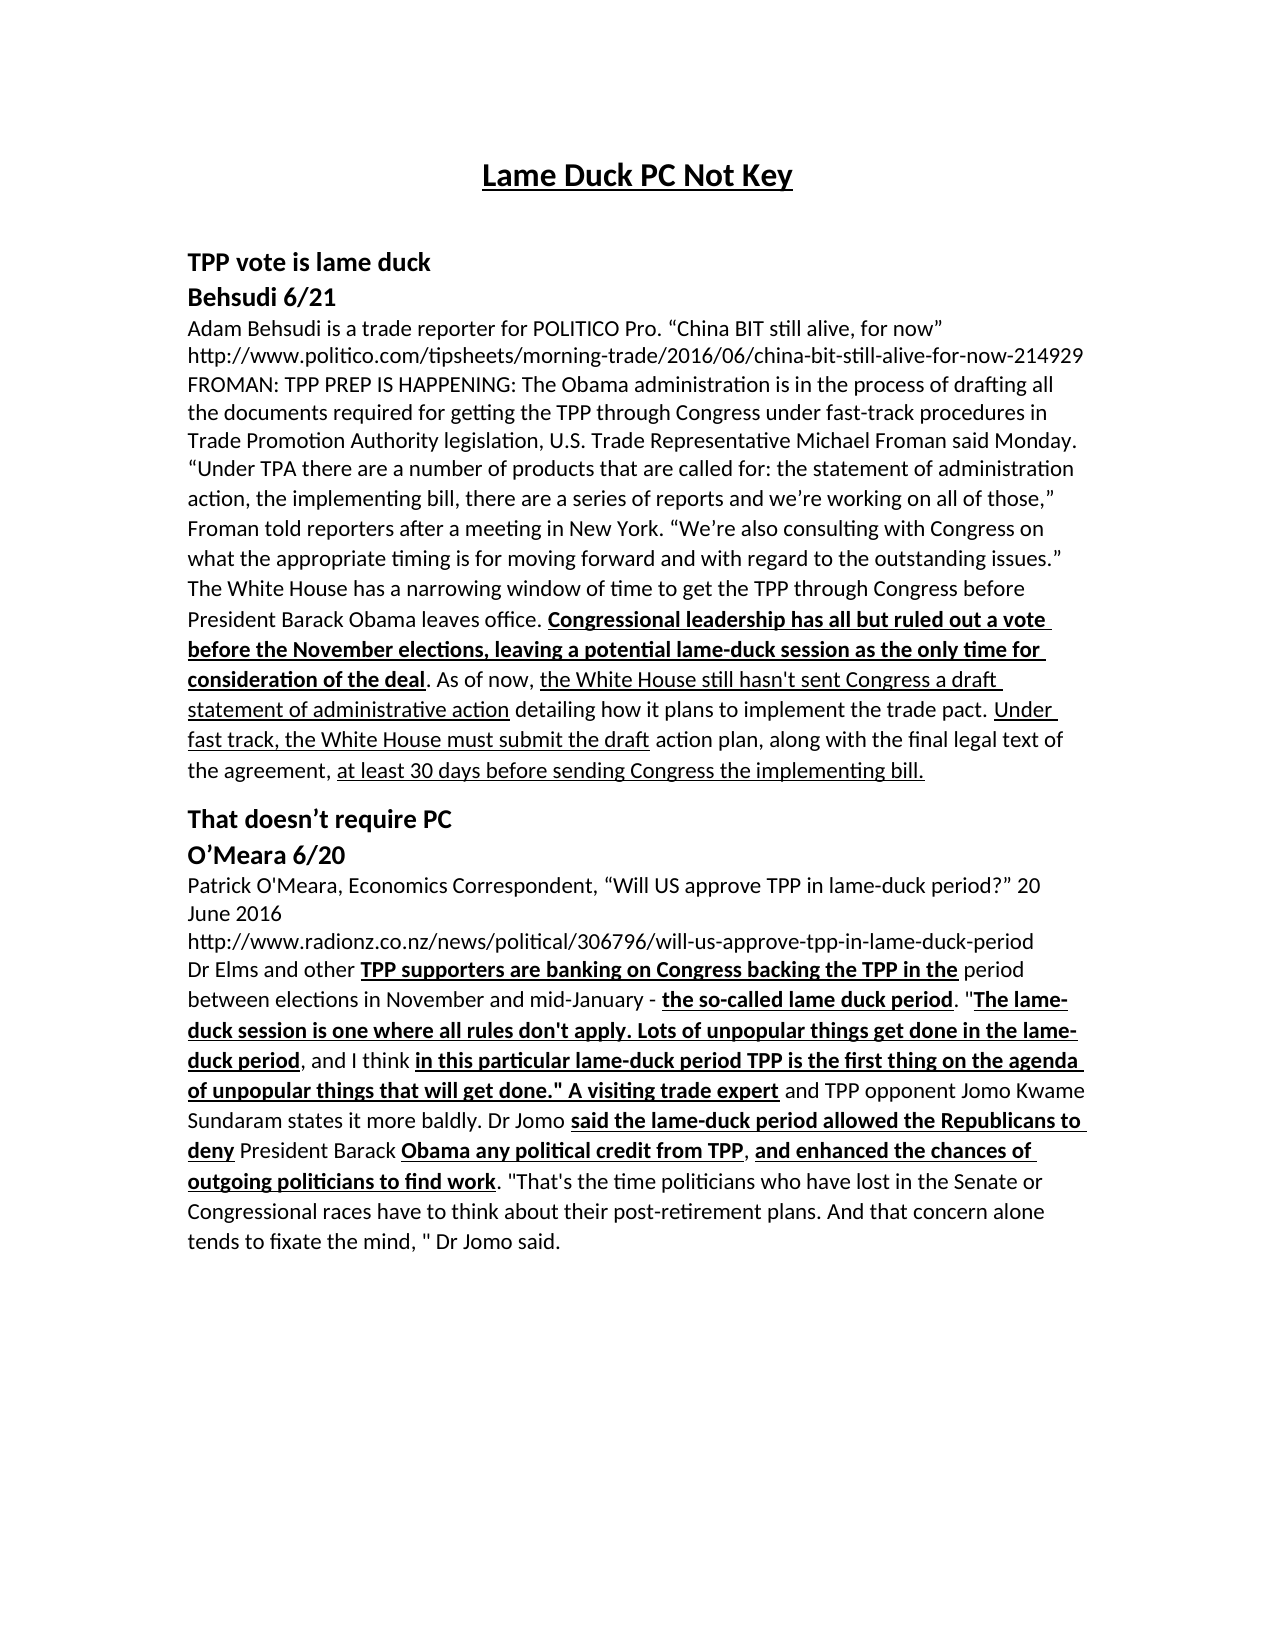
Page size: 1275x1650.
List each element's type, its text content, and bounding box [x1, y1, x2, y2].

subtitle Lame Duck PC Not Key [187, 154, 1087, 195]
text Dr Elms and other TPP supporters are banking on Congress backing the TPP in the period between elections in November and mid-January - the so-called lame duck period. "The lame-duck session is one where all rules don't apply. Lots of unpopular things get done in the lame-duck period, and I think in this particular lame-duck period TPP is the first thing on the agenda of unpopular things that will get done." A visiting trade expert and TPP opponent Jomo Kwame Sundaram states it more baldly. Dr Jomo said the lame-duck period allowed the Republicans to deny President Barack Obama any political credit from TPP, and enhanced the chances of outgoing politicians to find work. "That's the time politicians who have lost in the Senate or Congressional races have to think about their post-retirement plans. And that concern alone tends to fixate the mind, " Dr Jomo said. [187, 955, 1087, 1255]
text Patrick O'Meara, Economics Correspondent, “Will US approve TPP in lame-duck period?” 20 June 2016 [187, 871, 1087, 927]
text http://www.radionz.co.nz/news/political/306796/will-us-approve-tpp-in-lame-duck-period [187, 927, 1087, 955]
text Behsudi 6/21 [187, 281, 1087, 314]
text O’Meara 6/20 [187, 838, 1087, 871]
text Adam Behsudi is a trade reporter for POLITICO Pro. “China BIT still alive, for now” http://www.politico.com/tipsheets/morning-trade/2016/06/china-bit-still-alive-for-now-214929 [187, 314, 1087, 370]
subtitle TPP vote is lame duck [187, 245, 1087, 278]
subtitle That doesn’t require PC [187, 803, 1087, 836]
text FROMAN: TPP PREP IS HAPPENING: The Obama administration is in the process of drafting all the documents required for getting the TPP through Congress under fast-track procedures in Trade Promotion Authority legislation, U.S. Trade Representative Michael Froman said Monday. [187, 370, 1087, 454]
text “Under TPA there are a number of products that are called for: the statement of administration action, the implementing bill, there are a series of reports and we’re working on all of those,” Froman told reporters after a meeting in New York. “We’re also consulting with Congress on what the appropriate timing is for moving forward and with regard to the outstanding issues.” The White House has a narrowing window of time to get the TPP through Congress before President Barack Obama leaves office. Congressional leadership has all but ruled out a vote before the November elections, leaving a potential lame-duck session as the only time for consideration of the deal. As of now, the White House still hasn't sent Congress a draft statement of administrative action detailing how it plans to implement the trade pact. Under fast track, the White House must submit the draft action plan, along with the final legal text of the agreement, at least 30 days before sending Congress the implementing bill. [187, 454, 1087, 784]
